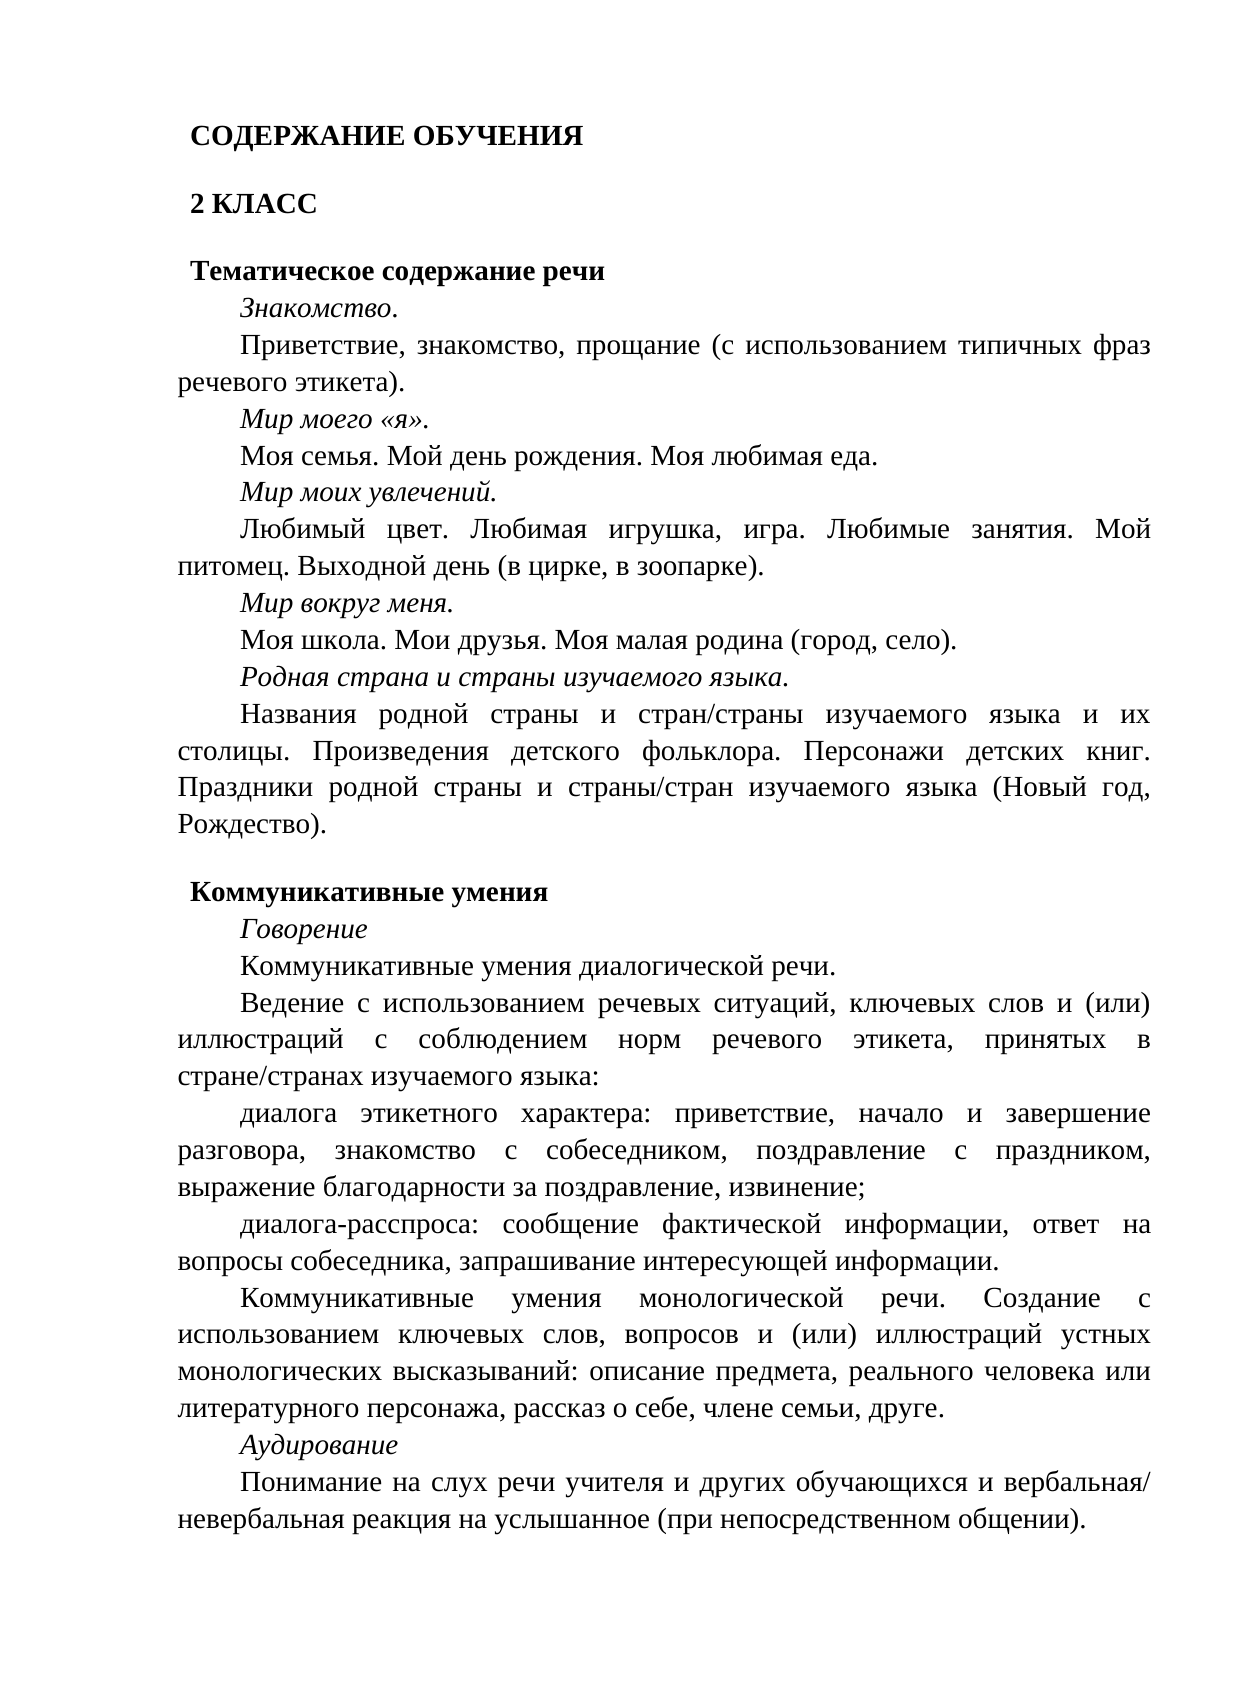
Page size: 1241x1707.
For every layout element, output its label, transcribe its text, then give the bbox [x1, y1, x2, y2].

text Знакомство. [177, 290, 1152, 324]
text диалога-расспроса: сообщение фактической информации, ответ на вопросы собеседника, запрашивание интересующей информации. [177, 1206, 1152, 1276]
text Моя семья. Мой день рождения. Моя любимая еда. [177, 438, 1152, 471]
text Ведение с использованием речевых ситуаций, ключевых слов и (или) иллюстраций с соблюдением норм речевого этикета, принятых в стране/странах изучаемого языка: [177, 985, 1152, 1092]
text Моя школа. Мои друзья. Моя малая родина (город, село). [177, 622, 1152, 656]
text Мир вокруг меня. [177, 585, 1152, 619]
text Названия родной страны и стран/страны изучаемого языка и их столицы. Произведения детского фольклора. Персонажи детских книг. Праздники родной страны и страны/стран изучаемого языка (Новый год, Рождество). [177, 696, 1152, 840]
text Мир моего «я». [177, 401, 1152, 434]
text Мир моих увлечений. [177, 474, 1152, 508]
text 2 КЛАСС [190, 186, 1152, 219]
text Тематическое содержание речи [190, 253, 1152, 287]
text Родная страна и страны изучаемого языка. [177, 659, 1152, 692]
text Коммуникативные умения диалогической речи. [177, 948, 1152, 981]
text диалога этикетного характера: приветствие, начало и завершение разговора, знакомство с собеседником, поздравление с праздником, выражение благодарности за поздравление, извинение; [177, 1095, 1152, 1203]
text Говорение [177, 911, 1152, 944]
text Аудирование [177, 1427, 1152, 1461]
text Коммуникативные умения монологической речи. Создание с использованием ключевых слов, вопросов и (или) иллюстраций устных монологических высказываний: описание предмета, реального человека или литературного персонажа, рассказ о себе, члене семьи, друге. [177, 1280, 1152, 1424]
text Понимание на слух речи учителя и других обучающихся и вербальная/ невербальная реакция на услышанное (при непосредственном общении). [177, 1464, 1152, 1534]
text Коммуникативные умения [190, 874, 1152, 908]
text Любимый цвет. Любимая игрушка, игра. Любимые занятия. Мой питомец. Выходной день (в цирке, в зоопарке). [177, 511, 1152, 582]
text Приветствие, знакомство, прощание (с использованием типичных фраз речевого этикета). [177, 327, 1152, 397]
text СОДЕРЖАНИЕ ОБУЧЕНИЯ [190, 118, 1152, 152]
